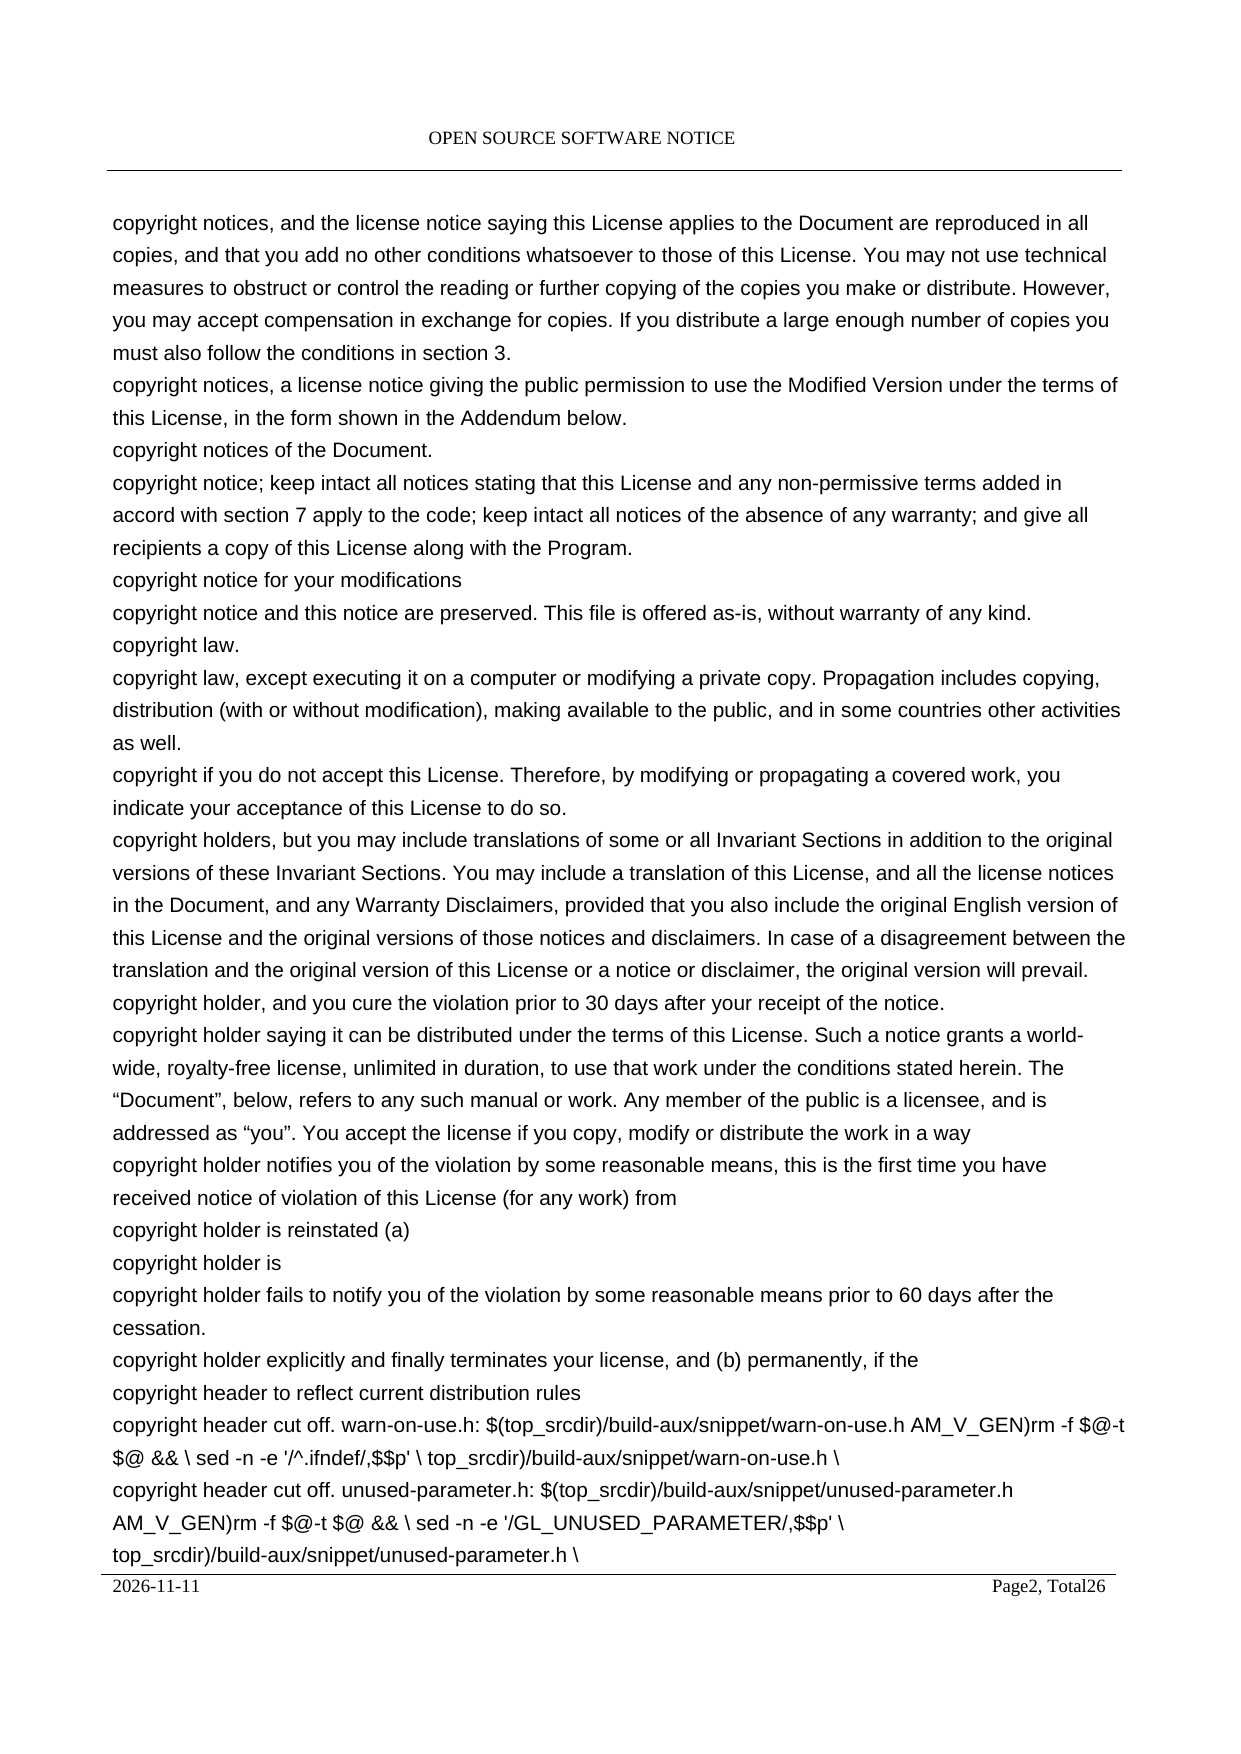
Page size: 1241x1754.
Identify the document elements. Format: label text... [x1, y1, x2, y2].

text copyright header cut off. warn-on-use.h: $(top_srcdir)/build-aux/snippet/warn-on-use.h AM_V_GEN)rm -f $@-t $@ && \ sed -n -e '/^.ifndef/,$$p' \ top_srcdir)/build-aux/snippet/warn-on-use.h \ [112, 1409, 1128, 1474]
text copyright holder, and you cure the violation prior to 30 days after your receipt of the notice. [112, 986, 1128, 1019]
text copyright holder saying it can be distributed under the terms of this License. Such a notice grants a world-wide, royalty-free license, unlimited in duration, to use that work under the conditions stated herein. The “Document”, below, refers to any such manual or work. Any member of the public is a licensee, and is addressed as “you”. You accept the license if you copy, modify or distribute the work in a way [112, 1019, 1128, 1149]
text copyright notice and this notice are preserved. This file is offered as-is, without warranty of any kind. [112, 596, 1128, 629]
text copyright holder is [112, 1246, 1128, 1279]
text copyright notices of the Document. [112, 434, 1128, 466]
text copyright law. [112, 629, 1128, 661]
text copyright holders, but you may include translations of some or all Invariant Sections in addition to the original versions of these Invariant Sections. You may include a translation of this License, and all the license notices in the Document, and any Warranty Disclaimers, provided that you also include the original English version of this License and the original versions of those notices and disclaimers. In case of a disagreement between the translation and the original version of this License or a notice or disclaimer, the original version will prevail. [112, 824, 1128, 986]
text copyright law, except executing it on a computer or modifying a private copy. Propagation includes copying, distribution (with or without modification), making available to the public, and in some countries other activities as well. [112, 661, 1128, 759]
text copyright notices, a license notice giving the public permission to use the Modified Version under the terms of this License, in the form shown in the Addendum below. [112, 369, 1128, 434]
text copyright header cut off. unused-parameter.h: $(top_srcdir)/build-aux/snippet/unused-parameter.h AM_V_GEN)rm -f $@-t $@ && \ sed -n -e '/GL_UNUSED_PARAMETER/,$$p' \ top_srcdir)/build-aux/snippet/unused-parameter.h \ [112, 1474, 1128, 1571]
text copyright if you do not accept this License. Therefore, by modifying or propagating a covered work, you indicate your acceptance of this License to do so. [112, 759, 1128, 824]
text copyright holder notifies you of the violation by some reasonable means, this is the first time you have received notice of violation of this License (for any work) from [112, 1149, 1128, 1214]
text copyright holder is reinstated (a) [112, 1214, 1128, 1246]
text copyright header to reflect current distribution rules [112, 1376, 1128, 1409]
text copyright notice; keep intact all notices stating that this License and any non-permissive terms added in accord with section 7 apply to the code; keep intact all notices of the absence of any warranty; and give all recipients a copy of this License along with the Program. [112, 466, 1128, 564]
text copyright holder explicitly and finally terminates your license, and (b) permanently, if the [112, 1344, 1128, 1376]
text copyright notices, and the license notice saying this License applies to the Document are reproduced in all copies, and that you add no other conditions whatsoever to those of this License. You may not use technical measures to obstruct or control the reading or further copying of the copies you make or distribute. However, you may accept compensation in exchange for copies. If you distribute a large enough number of copies you must also follow the conditions in section 3. [112, 206, 1128, 369]
text copyright holder fails to notify you of the violation by some reasonable means prior to 60 days after the cessation. [112, 1279, 1128, 1344]
text copyright notice for your modifications [112, 564, 1128, 596]
